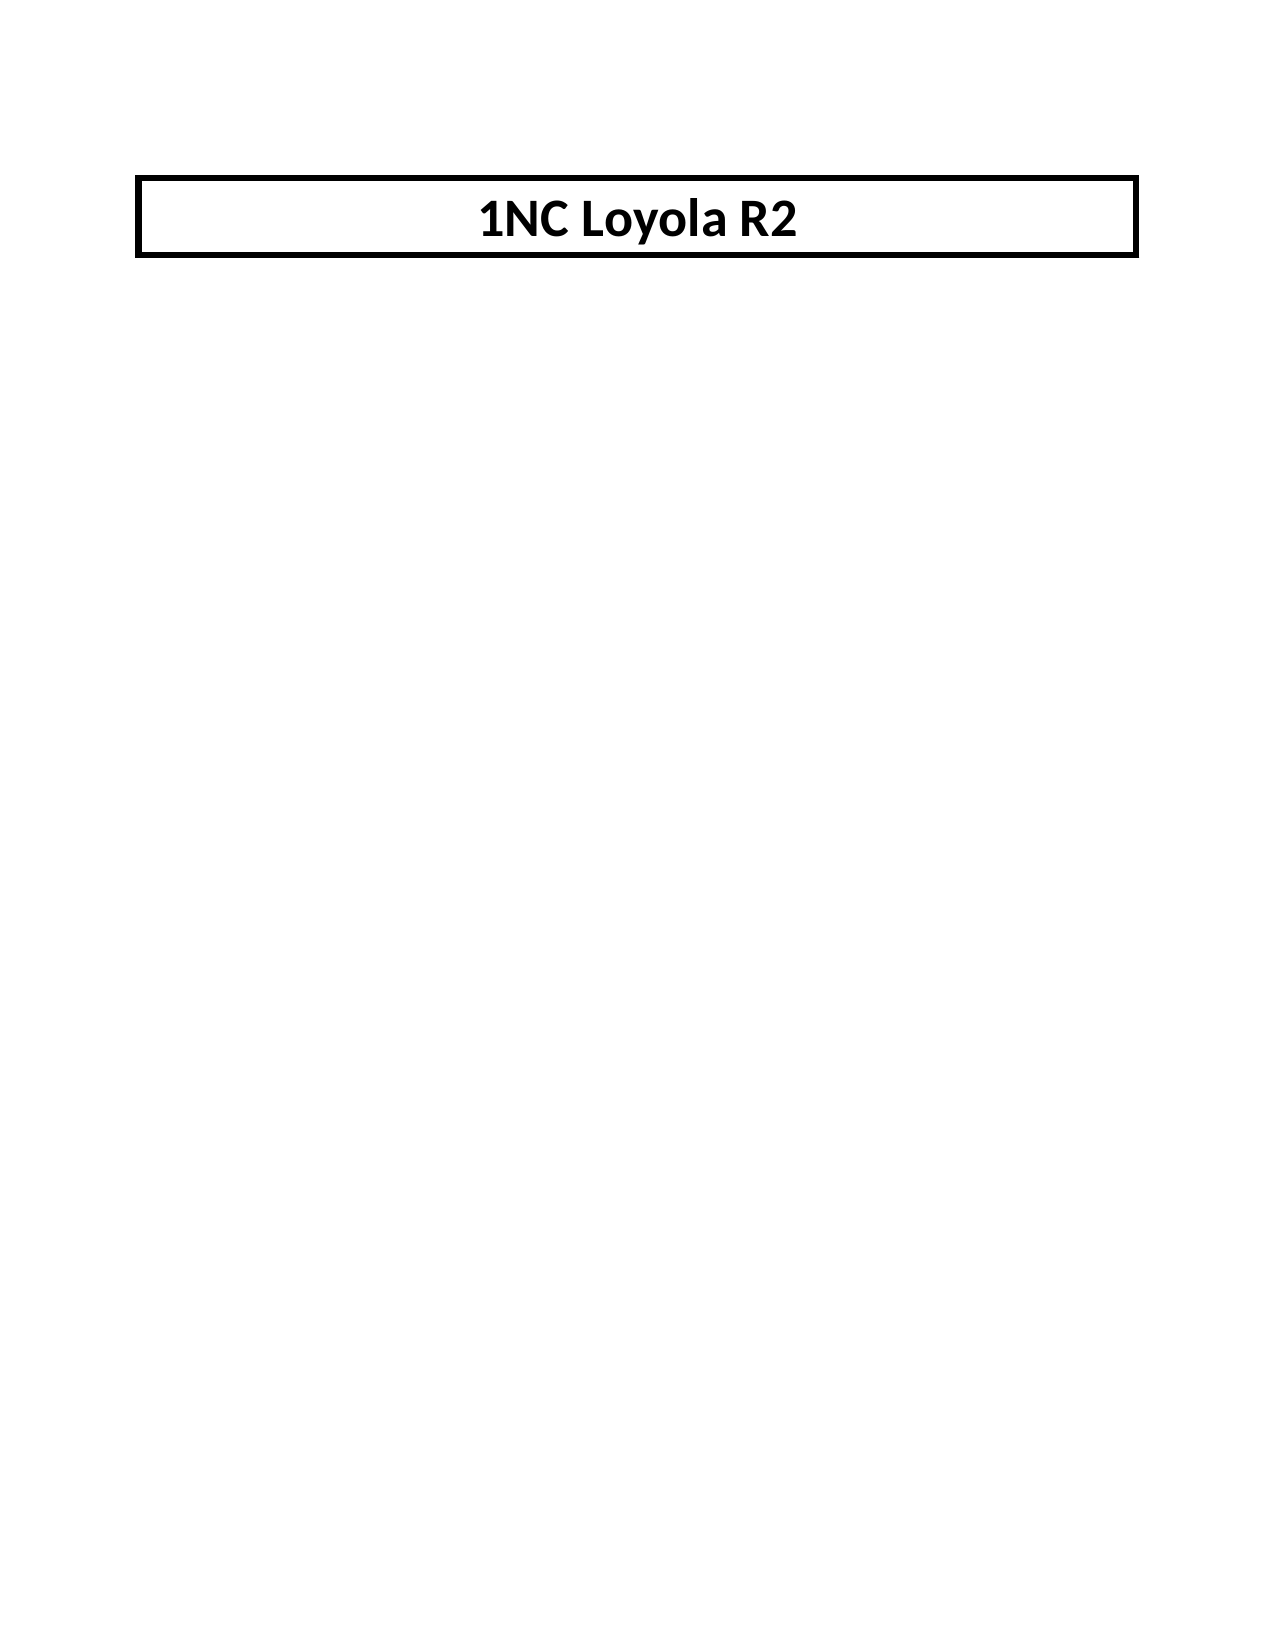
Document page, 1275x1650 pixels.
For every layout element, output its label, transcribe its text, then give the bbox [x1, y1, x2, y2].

text 1NC Loyola R2 [142, 181, 1133, 252]
